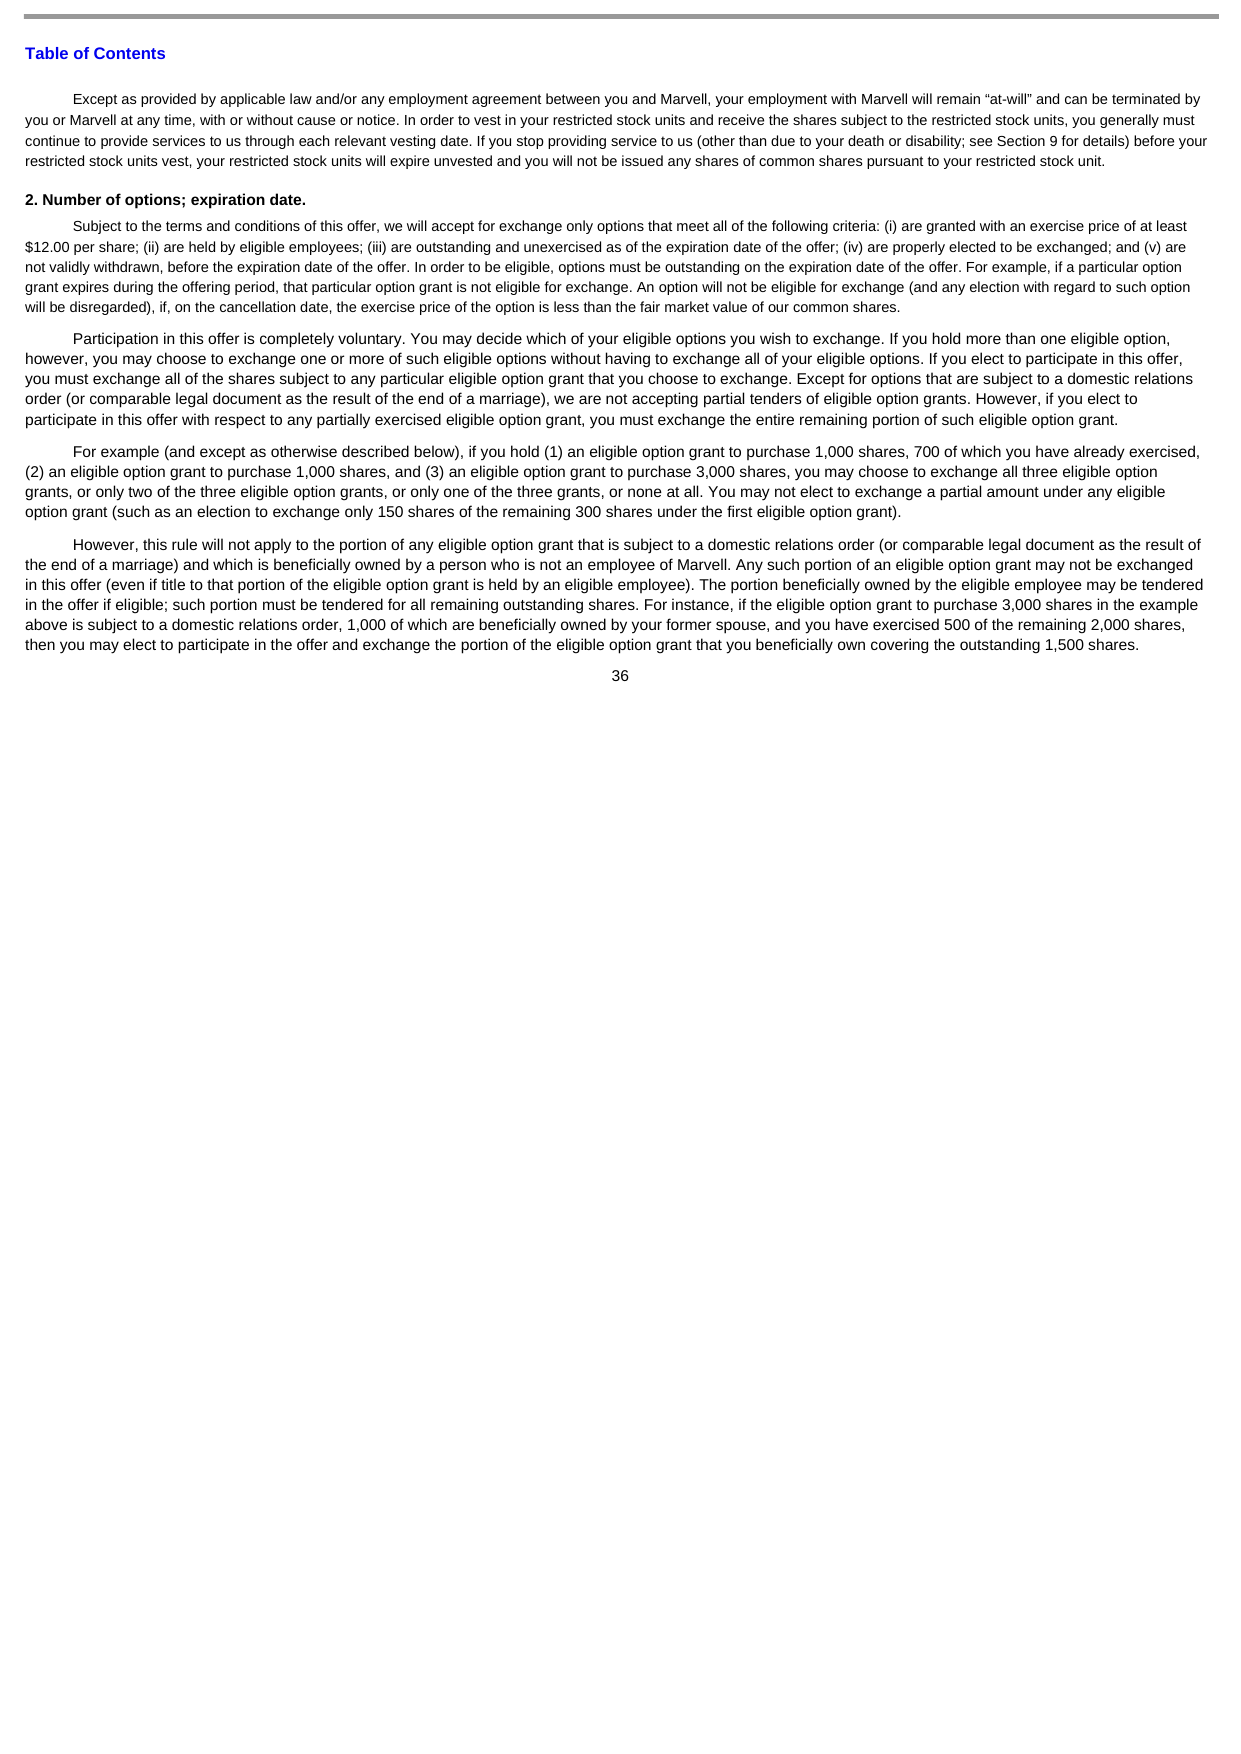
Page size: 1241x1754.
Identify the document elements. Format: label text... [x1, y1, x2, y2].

text Table of Contents [25, 43, 1211, 63]
text Participation in this offer is completely voluntary. You may decide which of your eligible options you wish to exchange. If you hold more than one eligible option, however, you may choose to exchange one or more of such eligible options without having to exchange all of your eligible options. If you elect to participate in this offer, you must exchange all of the shares subject to any particular eligible option grant that you choose to exchange. Except for options that are subject to a domestic relations order (or comparable legal document as the result of the end of a marriage), we are not accepting partial tenders of eligible option grants. However, if you elect to participate in this offer with respect to any partially exercised eligible option grant, you must exchange the entire remaining portion of such eligible option grant. [25, 330, 1205, 428]
picture [23, 14, 1219, 19]
text For example (and except as otherwise described below), if you hold (1) an eligible option grant to purchase 1,000 shares, 700 of which you have already exercised, (2) an eligible option grant to purchase 1,000 shares, and (3) an eligible option grant to purchase 3,000 shares, you may choose to exchange all three eligible option grants, or only two of the three eligible option grants, or only one of the three grants, or none at all. You may not elect to exchange a partial amount under any eligible option grant (such as an election to exchange only 150 shares of the remaining 300 shares under the first eligible option grant). [25, 442, 1207, 521]
text Except as provided by applicable law and/or any employment agreement between you and Marvell, your employment with Marvell will remain “at-will” and can be terminated by you or Marvell at any time, with or without cause or notice. In order to vest in your restricted stock units and receive the shares subject to the restricted stock units, you generally must continue to provide services to us through each relevant vesting date. If you stop providing service to us (other than due to your death or disability; see Section 9 for details) before your restricted stock units vest, your restricted stock units will expire unvested and you will not be issued any shares of common shares pursuant to your restricted stock unit. [25, 91, 1211, 169]
text However, this rule will not apply to the portion of any eligible option grant that is subject to a domestic relations order (or comparable legal document as the result of the end of a marriage) and which is beneficially owned by a person who is not an employee of Marvell. Any such portion of an eligible option grant may not be exchanged in this offer (even if title to that portion of the eligible option grant is held by an eligible employee). The portion beneficially owned by the eligible employee may be tendered in the offer if eligible; such portion must be tendered for all remaining outstanding shares. For instance, if the eligible option grant to purchase 3,000 shares in the example above is subject to a domestic relations order, 1,000 of which are beneficially owned by your former spouse, and you have exercised 500 of the remaining 2,000 shares, then you may elect to participate in the offer and exchange the portion of the eligible option grant that you beneficially own covering the outstanding 1,500 shares. [25, 536, 1211, 653]
text 36 [25, 667, 1215, 685]
text Subject to the terms and conditions of this offer, we will accept for exchange only options that meet all of the following criteria: (i) are granted with an exercise price of at least $12.00 per share; (ii) are held by eligible employees; (iii) are outstanding and unexercised as of the expiration date of the offer; (iv) are properly elected to be exchanged; and (v) are not validly withdrawn, before the expiration date of the offer. In order to be eligible, options must be outstanding on the expiration date of the offer. For example, if a particular option grant expires during the offering period, that particular option grant is not eligible for exchange. An option will not be eligible for exchange (and any election with regard to such option will be disregarded), if, on the cancellation date, the exercise price of the option is less than the fair market value of our common shares. [25, 218, 1211, 316]
text 2. Number of options; expiration date. [25, 191, 1211, 209]
